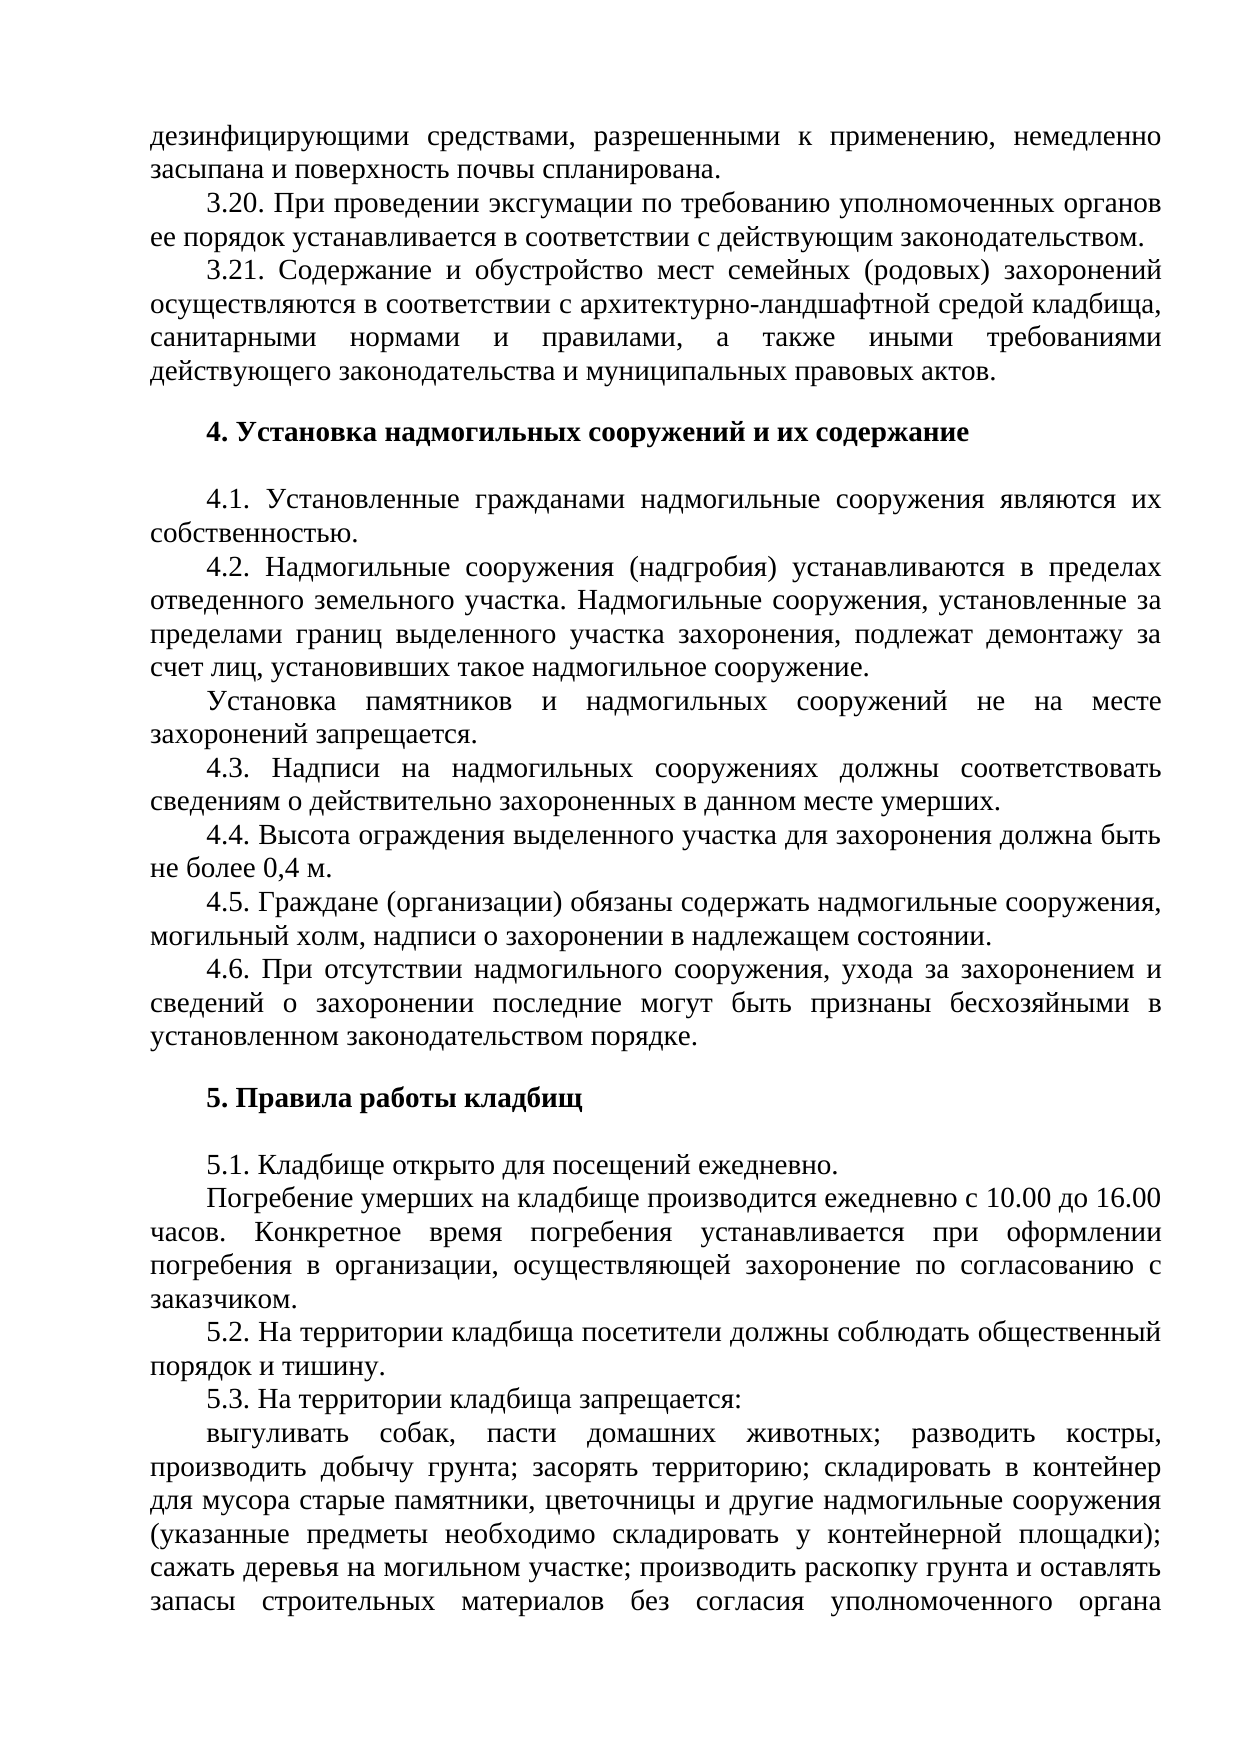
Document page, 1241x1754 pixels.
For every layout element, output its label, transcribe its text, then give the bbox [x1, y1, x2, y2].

text 4.1. Установленные гражданами надмогильные сооружения являются их собственностью. [150, 482, 1162, 549]
text 5.1. Кладбище открыто для посещений ежедневно. [150, 1147, 1162, 1180]
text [150, 1415, 1162, 1616]
text 5. Правила работы кладбищ [150, 1080, 1162, 1113]
text 3.20. При проведении эксгумации по требованию уполномоченных органов ее порядок устанавливается в соответствии с действующим законодательством. [150, 185, 1162, 252]
text 4.6. При отсутствии надмогильного сооружения, ухода за захоронением и сведений о захоронении последние могут быть признаны бесхозяйными в установленном законодательством порядке. [150, 951, 1162, 1052]
text Установка памятников и надмогильных сооружений не на месте захоронений запрещается. [150, 683, 1162, 750]
text 4.5. Граждане (организации) обязаны содержать надмогильные сооружения, могильный холм, надписи о захоронении в надлежащем состоянии. [150, 884, 1162, 951]
text 4.2. Надмогильные сооружения (надгробия) устанавливаются в пределах отведенного земельного участка. Надмогильные сооружения, установленные за пределами границ выделенного участка захоронения, подлежат демонтажу за счет лиц, установивших такое надмогильное сооружение. [150, 549, 1162, 683]
text 5.2. На территории кладбища посетители должны соблюдать общественный порядок и тишину. [150, 1314, 1162, 1382]
text 3.21. Содержание и обустройство мест семейных (родовых) захоронений осуществляются в соответствии с архитектурно-ландшафтной средой кладбища, санитарными нормами и правилами, а также иными требованиями действующего законодательства и муниципальных правовых актов. [150, 252, 1162, 386]
text Погребение умерших на кладбище производится ежедневно с 10.00 до 16.00 часов. Конкретное время погребения устанавливается при оформлении погребения в организации, осуществляющей захоронение по согласованию с заказчиком. [150, 1180, 1162, 1314]
text 4.3. Надписи на надмогильных сооружениях должны соответствовать сведениям о действительно захороненных в данном месте умерших. [150, 750, 1162, 817]
text 5.3. На территории кладбища запрещается: [150, 1382, 1162, 1415]
text 4.4. Высота ограждения выделенного участка для захоронения должна быть не более 0,4 м. [150, 817, 1162, 884]
text 4. Установка надмогильных сооружений и их содержание [150, 414, 1162, 448]
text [150, 118, 1162, 185]
